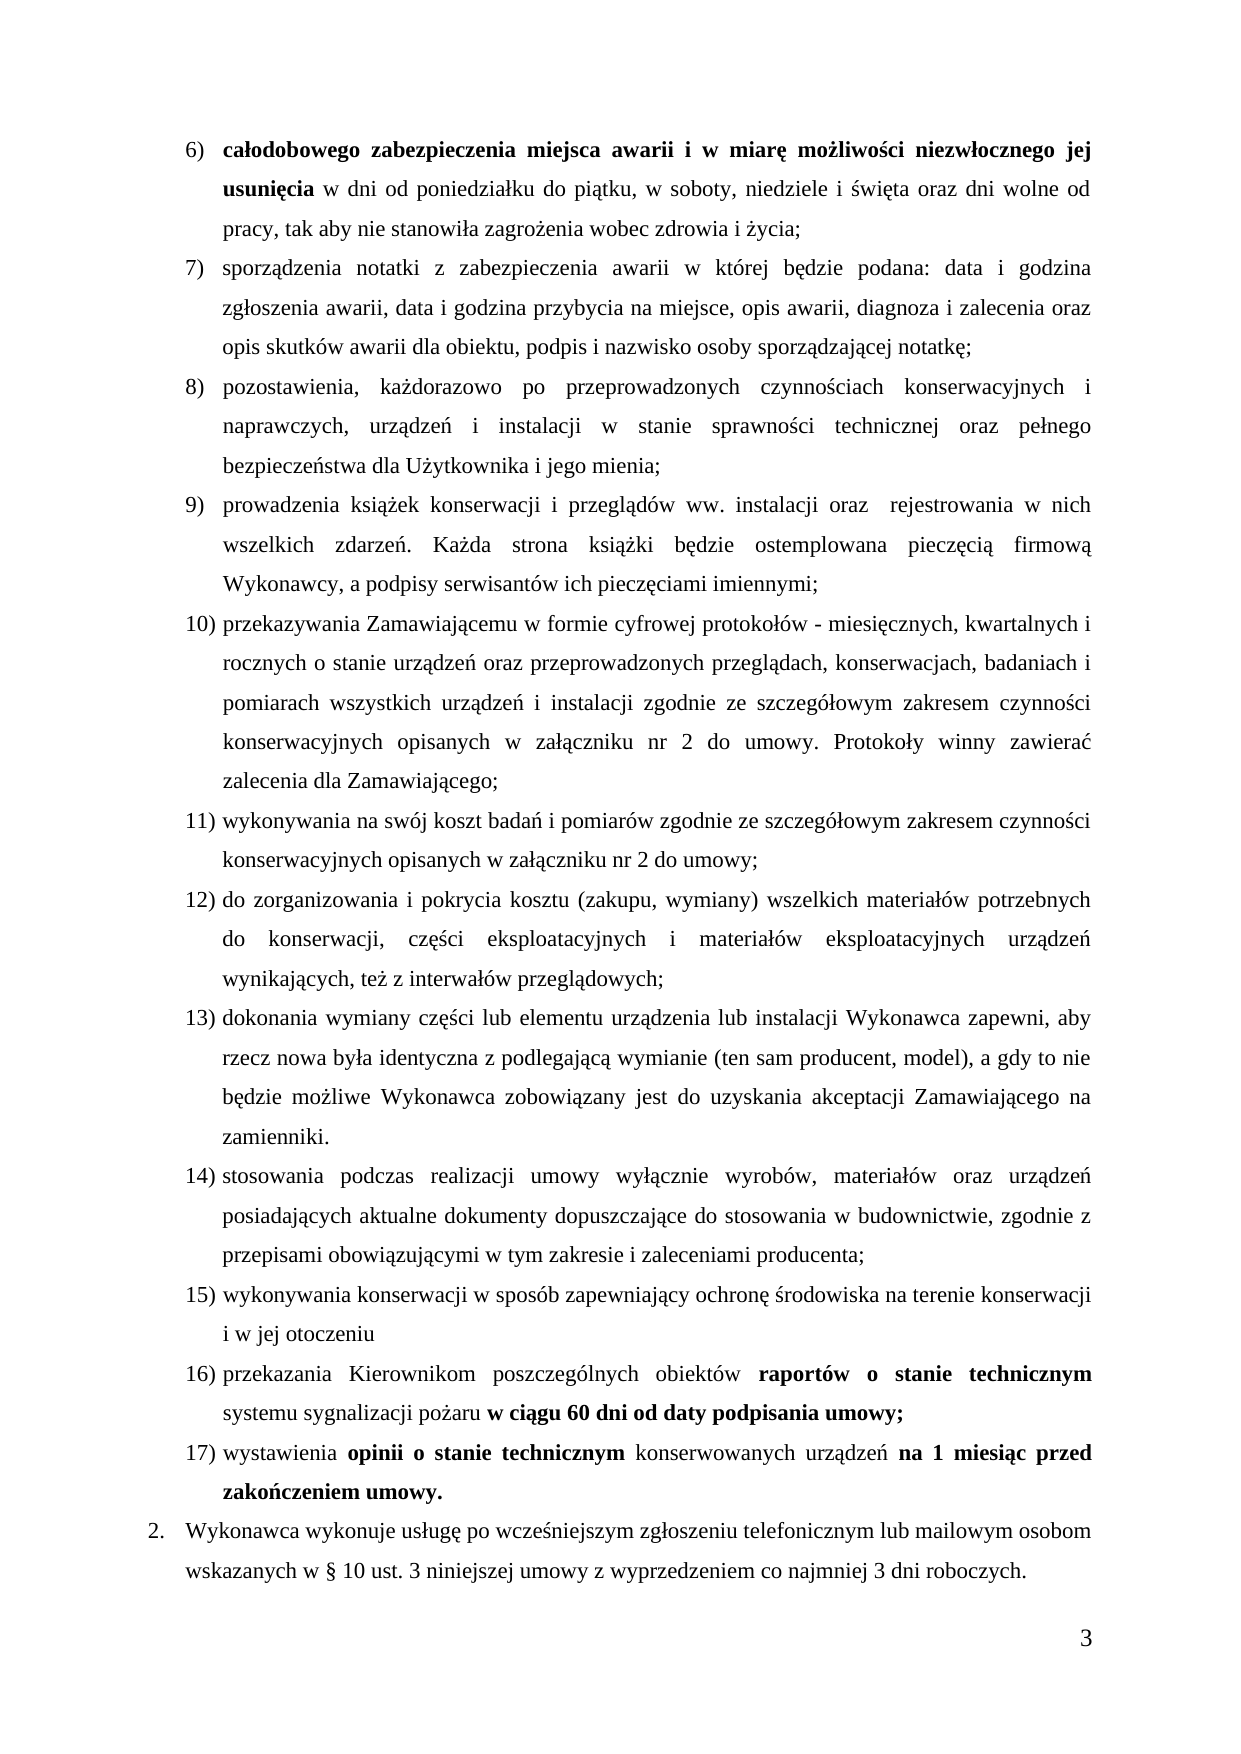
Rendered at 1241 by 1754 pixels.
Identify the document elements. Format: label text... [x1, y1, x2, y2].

list Wykonawca wykonuje usługę po wcześniejszym zgłoszeniu telefonicznym lub mailowym osobom wskazanych w § 10 ust. 3 niniejszej umowy z wyprzedzeniem co najmniej 3 dni roboczych. [148, 1518, 1092, 1583]
list całodobowego zabezpieczenia miejsca awarii i w miarę możliwości niezwłocznego jej usunięcia w dni od poniedziałku do piątku, w soboty, niedziele i święta oraz dni wolne od pracy, tak aby nie stanowiła zagrożenia wobec zdrowia i życia; [185, 136, 1092, 241]
list wykonywania konserwacji w sposób zapewniający ochronę środowiska na terenie konserwacji i w jej otoczeniu [185, 1281, 1092, 1347]
list stosowania podczas realizacji umowy wyłącznie wyrobów, materiałów oraz urządzeń posiadających aktualne dokumenty dopuszczające do stosowania w budownictwie, zgodnie z przepisami obowiązującymi w tym zakresie i zaleceniami producenta; [185, 1162, 1092, 1268]
list przekazania Kierownikom poszczególnych obiektów raportów o stanie technicznym systemu sygnalizacji pożaru w ciągu 60 dni od daty podpisania umowy; [185, 1360, 1092, 1426]
list wystawienia opinii o stanie technicznym konserwowanych urządzeń na 1 miesiąc przed zakończeniem umowy. [185, 1439, 1092, 1504]
list dokonania wymiany części lub elementu urządzenia lub instalacji Wykonawca zapewni, aby rzecz nowa była identyczna z podlegającą wymianie (ten sam producent, model), a gdy to nie będzie możliwe Wykonawca zobowiązany jest do uzyskania akceptacji Zamawiającego na zamienniki. [185, 1004, 1092, 1149]
list do zorganizowania i pokrycia kosztu (zakupu, wymiany) wszelkich materiałów potrzebnych do konserwacji, części eksploatacyjnych i materiałów eksploatacyjnych urządzeń wynikających, też z interwałów przeglądowych; [185, 886, 1092, 991]
list przekazywania Zamawiającemu w formie cyfrowej protokołów - miesięcznych, kwartalnych i rocznych o stanie urządzeń oraz przeprowadzonych przeglądach, konserwacjach, badaniach i pomiarach wszystkich urządzeń i instalacji zgodnie ze szczegółowym zakresem czynności konserwacyjnych opisanych w załączniku nr 2 do umowy. Protokoły winny zawierać zalecenia dla Zamawiającego; [185, 609, 1092, 794]
list pozostawienia, każdorazowo po przeprowadzonych czynnościach konserwacyjnych i naprawczych, urządzeń i instalacji w stanie sprawności technicznej oraz pełnego bezpieczeństwa dla Użytkownika i jego mienia; [185, 373, 1092, 478]
list sporządzenia notatki z zabezpieczenia awarii w której będzie podana: data i godzina zgłoszenia awarii, data i godzina przybycia na miejsce, opis awarii, diagnoza i zalecenia oraz opis skutków awarii dla obiektu, podpis i nazwisko osoby sporządzającej notatkę; [185, 254, 1092, 359]
list prowadzenia książek konserwacji i przeglądów ww. instalacji oraz rejestrowania w nich wszelkich zdarzeń. Każda strona książki będzie ostemplowana pieczęcią firmową Wykonawcy, a podpisy serwisantów ich pieczęciami imiennymi; [185, 491, 1092, 596]
list wykonywania na swój koszt badań i pomiarów zgodnie ze szczegółowym zakresem czynności konserwacyjnych opisanych w załączniku nr 2 do umowy; [185, 807, 1092, 873]
